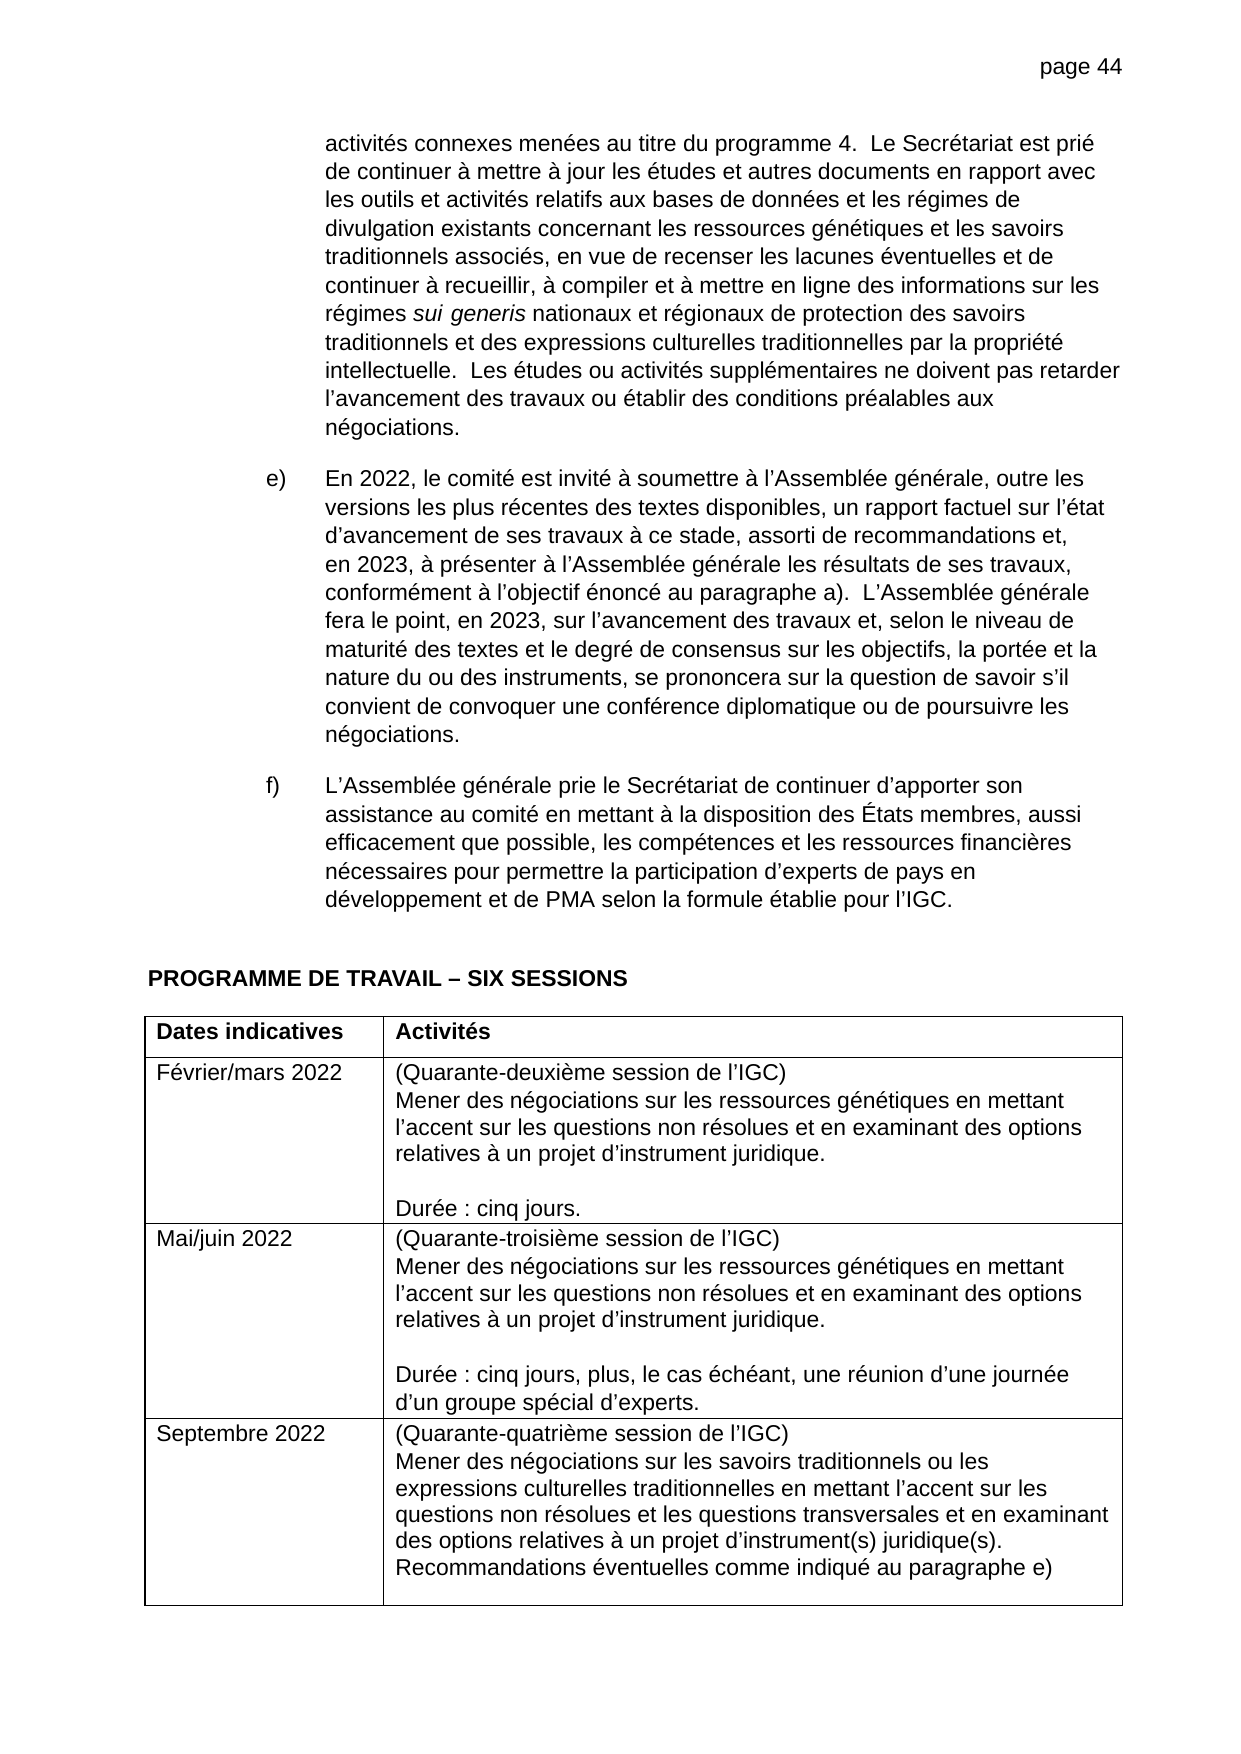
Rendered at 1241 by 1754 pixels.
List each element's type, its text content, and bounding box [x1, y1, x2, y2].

subtitle Programme de travail – six sessions [148, 965, 1122, 991]
table_cell Février/mars 2022 [146, 1058, 383, 1223]
table_cell Mai/juin 2022 [146, 1224, 383, 1418]
table_header Dates indicatives [146, 1017, 383, 1057]
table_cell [384, 1419, 1122, 1605]
table_header Activités [384, 1017, 1122, 1057]
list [266, 129, 1122, 440]
table_cell (Quarante-deuxième session de l’IGC) Mener des négociations sur les ressources génétiques en mettant l’accent sur les questions non résolues et en examinant des options relatives à un projet d’instrument juridique. Durée : cinq jours. [384, 1058, 1122, 1223]
list L’Assemblée générale prie le Secrétariat de continuer d’apporter son assistance au comité en mettant à la disposition des États membres, aussi efficacement que possible, les compétences et les ressources financières nécessaires pour permettre la participation d’experts de pays en développement et de PMA selon la formule établie pour l’IGC. [266, 772, 1122, 913]
table_cell (Quarante-troisième session de l’IGC) Mener des négociations sur les ressources génétiques en mettant l’accent sur les questions non résolues et en examinant des options relatives à un projet d’instrument juridique. Durée : cinq jours, plus, le cas échéant, une réunion d’une journée d’un groupe spécial d’experts. [384, 1224, 1122, 1418]
table_cell Septembre 2022 [146, 1419, 383, 1605]
list En 2022, le comité est invité à soumettre à l’Assemblée générale, outre les versions les plus récentes des textes disponibles, un rapport factuel sur l’état d’avancement de ses travaux à ce stade, assorti de recommandations et, en 2023, à présenter à l’Assemblée générale les résultats de ses travaux, conformément à l’objectif énoncé au paragraphe a). L’Assemblée générale fera le point, en 2023, sur l’avancement des travaux et, selon le niveau de maturité des textes et le degré de consensus sur les objectifs, la portée et la nature du ou des instruments, se prononcera sur la question de savoir s’il convient de convoquer une conférence diplomatique ou de poursuivre les négociations. [266, 465, 1122, 747]
